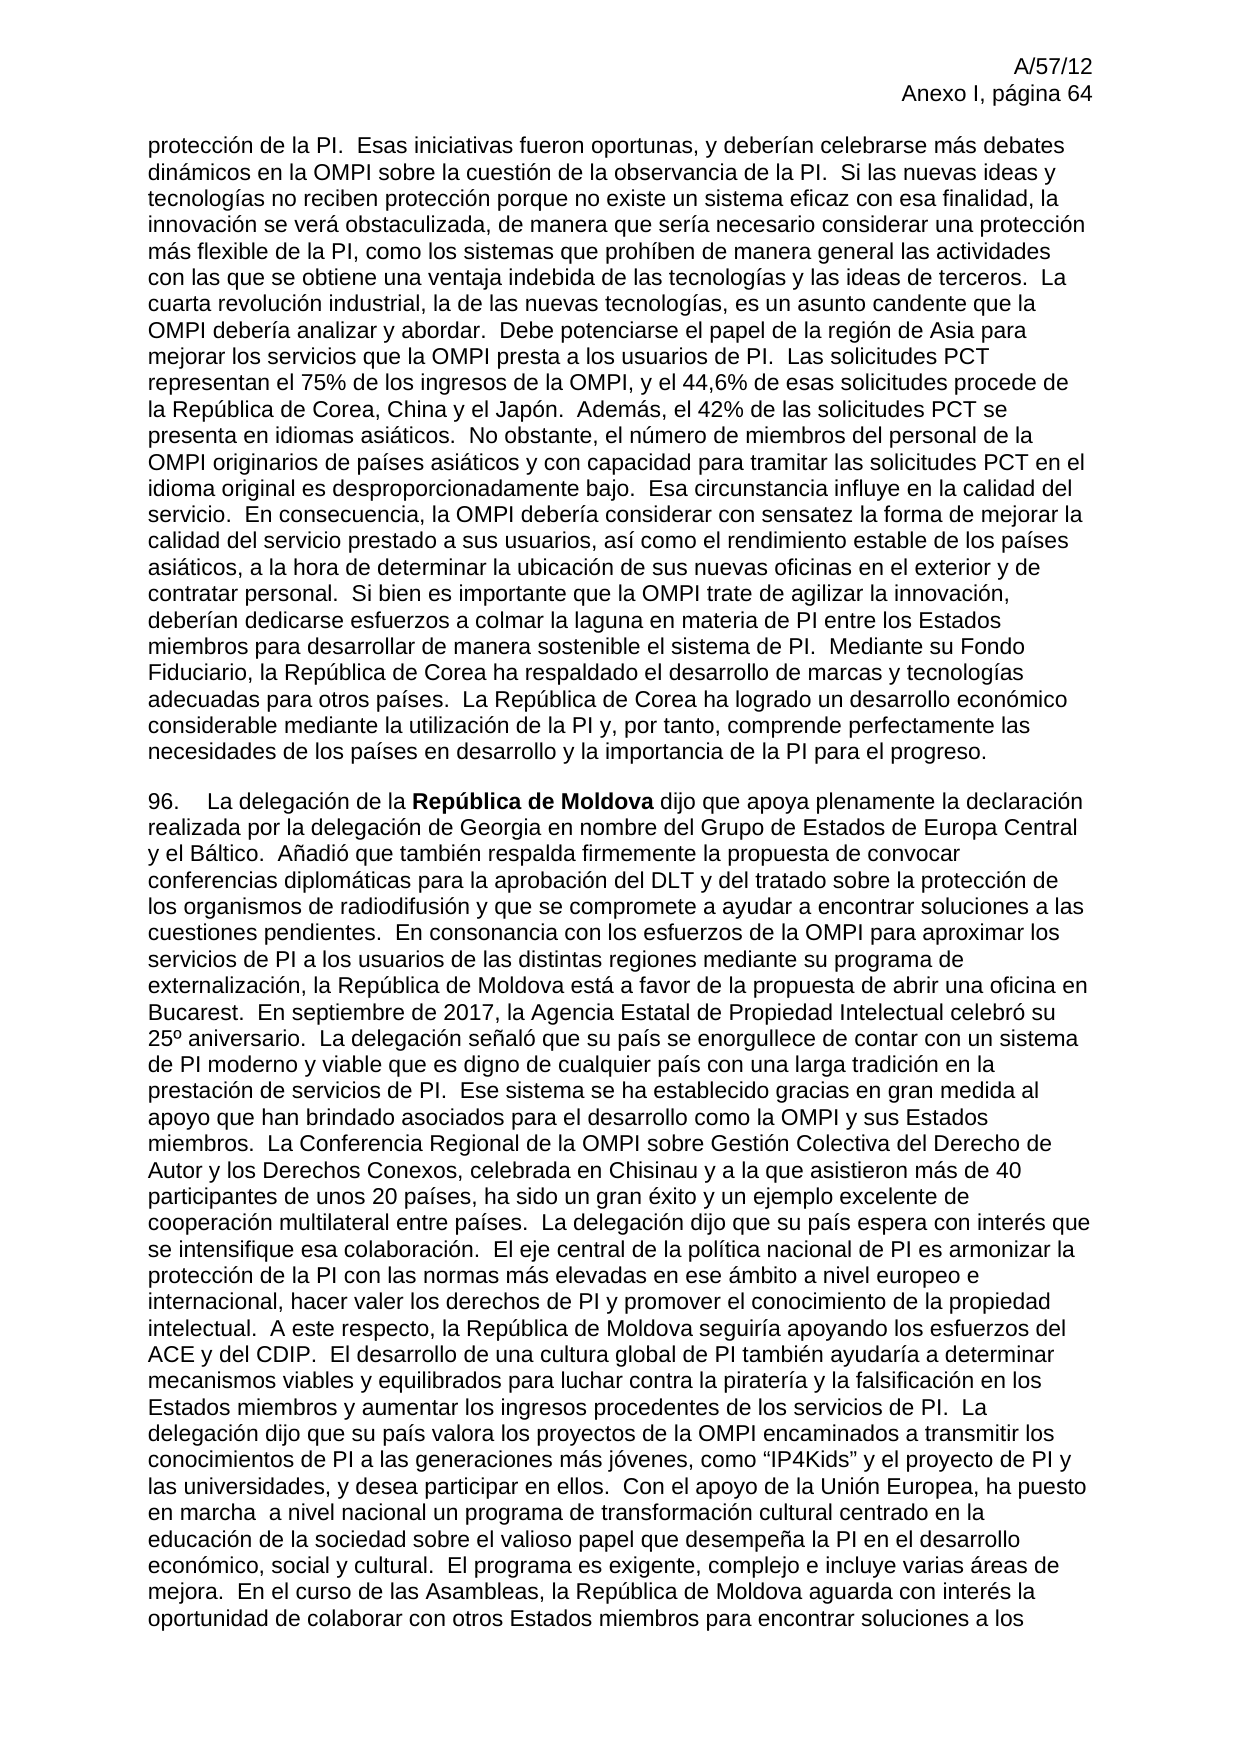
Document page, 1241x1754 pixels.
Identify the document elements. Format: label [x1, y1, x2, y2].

text [148, 132, 1092, 765]
text [148, 788, 1092, 1631]
